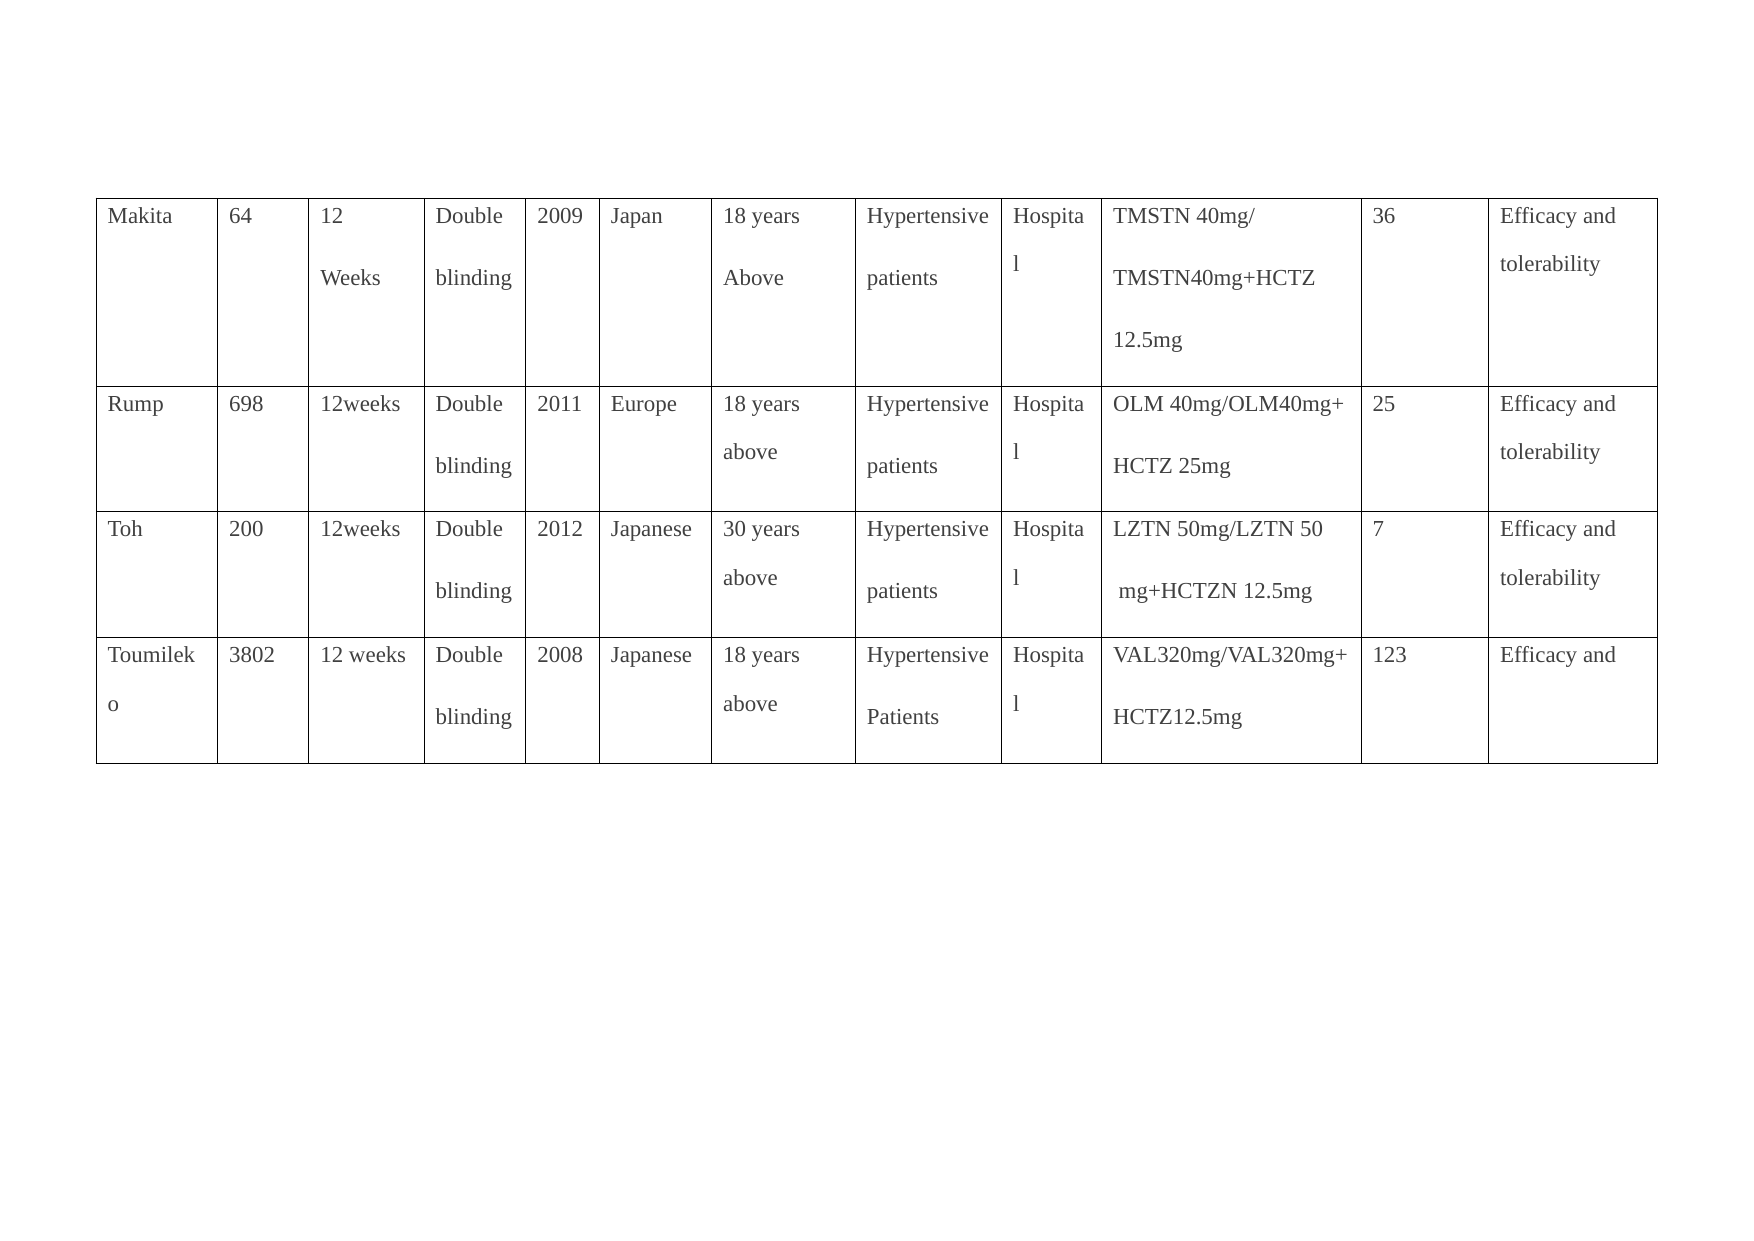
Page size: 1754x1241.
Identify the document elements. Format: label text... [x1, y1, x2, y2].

table_cell VAL320mg/VAL320mg+ HCTZ12.5mg [1102, 638, 1361, 762]
table_cell 12weeks [309, 387, 424, 511]
table_cell Japanese [600, 512, 711, 637]
table_cell Efficacy and tolerability [1489, 387, 1657, 511]
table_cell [1489, 199, 1657, 386]
table_cell Makita [97, 199, 217, 386]
table_cell 64 [218, 199, 308, 386]
table_cell 698 [218, 387, 308, 511]
table_cell Hospital [1002, 387, 1101, 511]
table_cell Toumileko [97, 638, 217, 762]
table_cell Toh [97, 512, 217, 637]
table_cell 18 years above [712, 387, 855, 511]
table_cell 3802 [218, 638, 308, 762]
table_cell Hospital [1002, 512, 1101, 637]
table_cell 12weeks [309, 512, 424, 637]
table_cell Double blinding [425, 387, 525, 511]
table_cell 25 [1362, 387, 1488, 511]
table_cell Rump [97, 387, 217, 511]
table_cell TMSTN 40mg/ TMSTN40mg+HCTZ 12.5mg [1102, 199, 1361, 386]
table_cell OLM 40mg/OLM40mg+ HCTZ 25mg [1102, 387, 1361, 511]
table_cell Hospital [1002, 199, 1101, 386]
table_cell 18 years above [712, 638, 855, 762]
table_cell Double blinding [425, 512, 525, 637]
table_cell Europe [600, 387, 711, 511]
table_cell 2008 [526, 638, 599, 762]
table_cell Hospital [1002, 638, 1101, 762]
table_cell Japan [600, 199, 711, 386]
table_cell 200 [218, 512, 308, 637]
table_cell 2012 [526, 512, 599, 637]
table_cell 12 weeks [309, 638, 424, 762]
table_cell 36 [1362, 199, 1488, 386]
table_cell Japanese [600, 638, 711, 762]
table_cell Hypertensive patients [856, 199, 1001, 386]
table_cell 123 [1362, 638, 1488, 762]
table_cell 30 years above [712, 512, 855, 637]
table_cell 2011 [526, 387, 599, 511]
table_cell Double blinding [425, 199, 525, 386]
table_cell Double blinding [425, 638, 525, 762]
table_cell 12 Weeks [309, 199, 424, 386]
table_cell 18 years Above [712, 199, 855, 386]
table_cell Hypertensive patients [856, 512, 1001, 637]
table_cell 7 [1362, 512, 1488, 637]
table_cell Hypertensive patients [856, 387, 1001, 511]
table_cell Efficacy and [1489, 638, 1657, 762]
table_cell LZTN 50mg/LZTN 50 mg+HCTZN 12.5mg [1102, 512, 1361, 637]
table_cell Efficacy and tolerability [1489, 512, 1657, 637]
table_cell 2009 [526, 199, 599, 386]
table_cell Hypertensive Patients [856, 638, 1001, 762]
